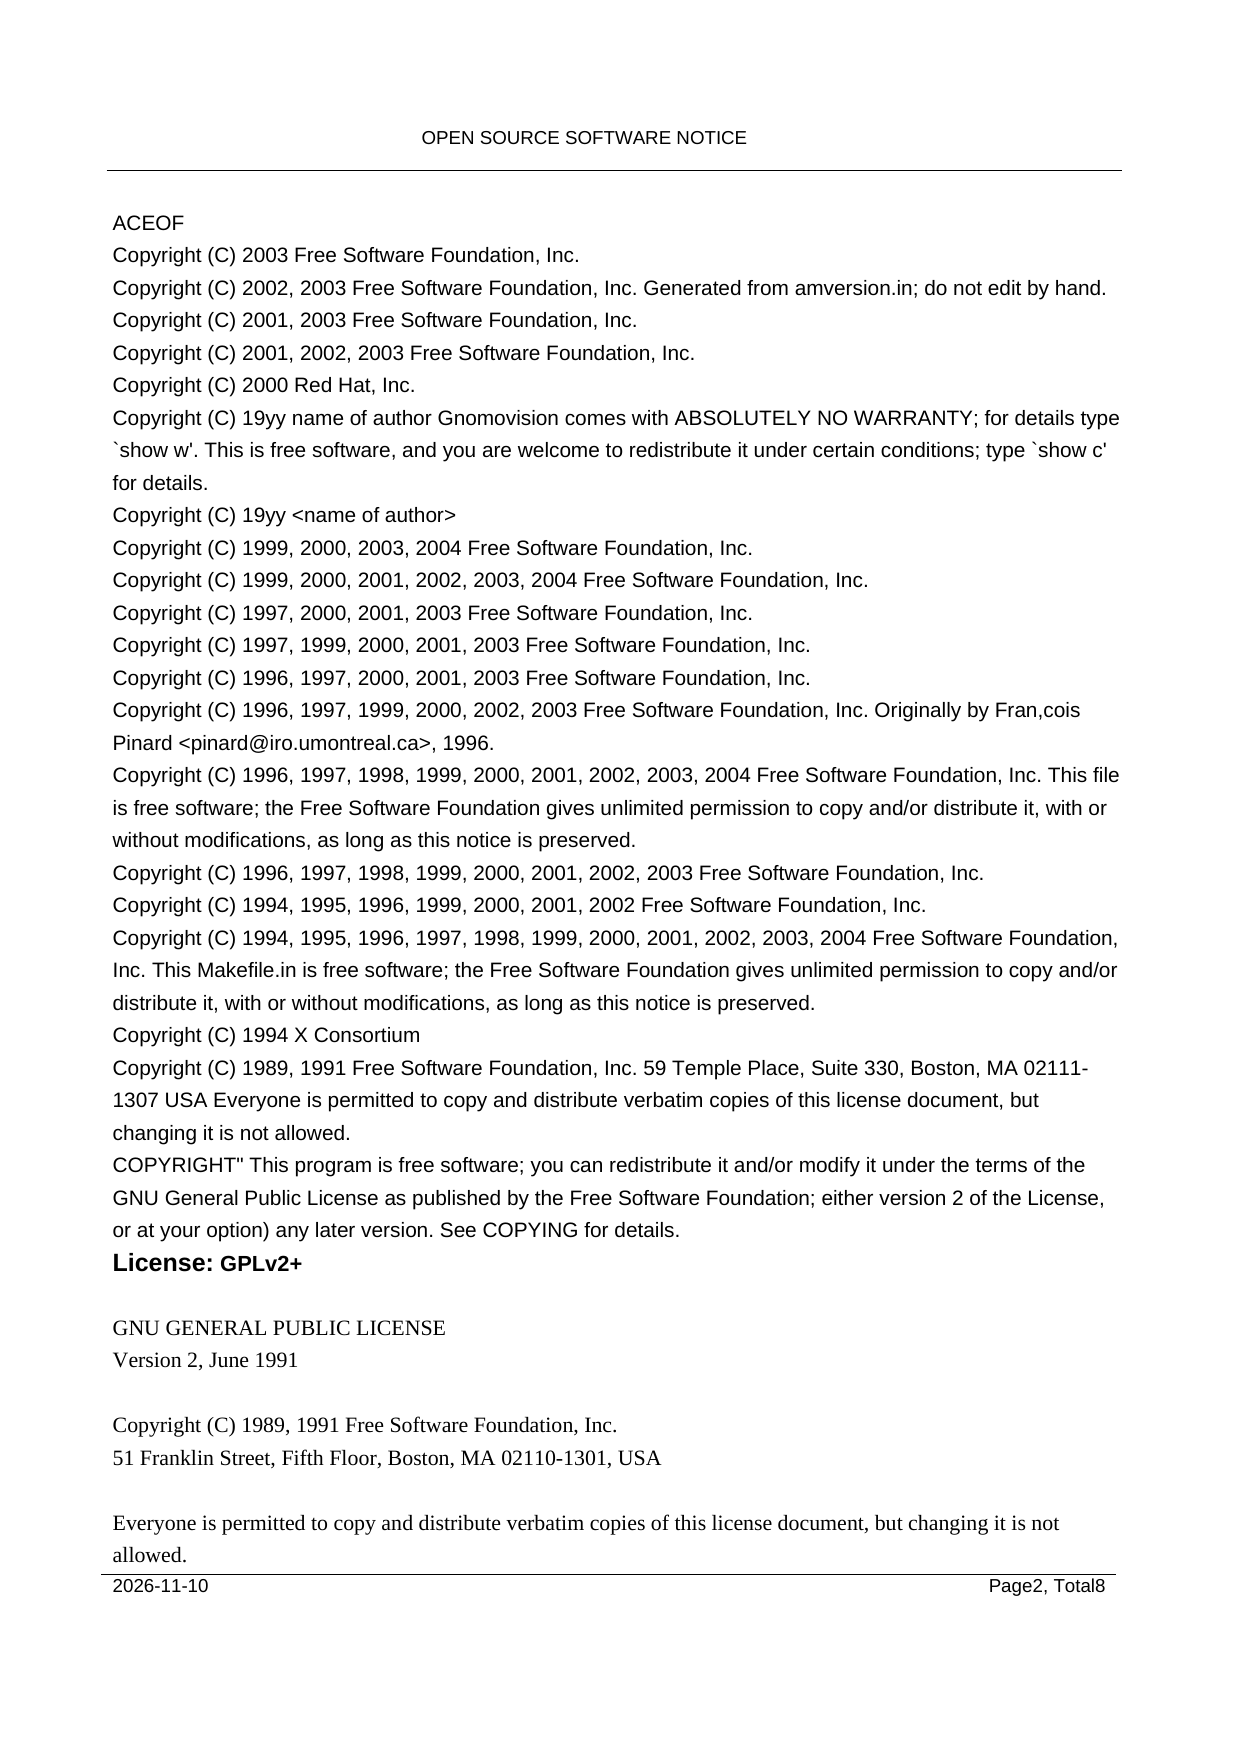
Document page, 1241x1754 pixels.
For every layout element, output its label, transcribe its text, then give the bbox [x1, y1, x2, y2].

text Copyright (C) 2000 Red Hat, Inc. [112, 369, 1128, 401]
text Copyright (C) 1999, 2000, 2003, 2004 Free Software Foundation, Inc. [112, 531, 1128, 564]
text Copyright (C) 1996, 1997, 2000, 2001, 2003 Free Software Foundation, Inc. [112, 661, 1128, 694]
text Copyright (C) 1999, 2000, 2001, 2002, 2003, 2004 Free Software Foundation, Inc. [112, 564, 1128, 596]
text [112, 206, 1128, 239]
text Copyright (C) 1996, 1997, 1998, 1999, 2000, 2001, 2002, 2003 Free Software Foundation, Inc. [112, 856, 1128, 889]
text Copyright (C) 1994, 1995, 1996, 1999, 2000, 2001, 2002 Free Software Foundation, Inc. [112, 889, 1128, 921]
text Copyright (C) 2001, 2002, 2003 Free Software Foundation, Inc. [112, 336, 1128, 369]
text Copyright (C) 1994, 1995, 1996, 1997, 1998, 1999, 2000, 2001, 2002, 2003, 2004 Free Software Foundation, Inc. This Makefile.in is free software; the Free Software Foundation gives unlimited permission to copy and/or distribute it, with or without modifications, as long as this notice is preserved. [112, 921, 1128, 1019]
text Copyright (C) 19yy name of author Gnomovision comes with ABSOLUTELY NO WARRANTY; for details type `show w'. This is free software, and you are welcome to redistribute it under certain conditions; type `show c' for details. [112, 401, 1128, 499]
text Copyright (C) 2001, 2003 Free Software Foundation, Inc. [112, 304, 1128, 336]
text Copyright (C) 1997, 2000, 2001, 2003 Free Software Foundation, Inc. [112, 596, 1128, 629]
text Copyright (C) 2002, 2003 Free Software Foundation, Inc. Generated from amversion.in; do not edit by hand. [112, 271, 1128, 304]
text Copyright (C) 1997, 1999, 2000, 2001, 2003 Free Software Foundation, Inc. [112, 629, 1128, 661]
text Copyright (C) 2003 Free Software Foundation, Inc. [112, 239, 1128, 271]
text Copyright (C) 1996, 1997, 1999, 2000, 2002, 2003 Free Software Foundation, Inc. Originally by Fran,cois Pinard <pinard@iro.umontreal.ca>, 1996. [112, 694, 1128, 759]
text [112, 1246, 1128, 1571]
text Copyright (C) 1994 X Consortium [112, 1019, 1128, 1051]
text Copyright (C) 1989, 1991 Free Software Foundation, Inc. 59 Temple Place, Suite 330, Boston, MA 02111-1307 USA Everyone is permitted to copy and distribute verbatim copies of this license document, but changing it is not allowed. [112, 1051, 1128, 1149]
text Copyright (C) 1996, 1997, 1998, 1999, 2000, 2001, 2002, 2003, 2004 Free Software Foundation, Inc. This file is free software; the Free Software Foundation gives unlimited permission to copy and/or distribute it, with or without modifications, as long as this notice is preserved. [112, 759, 1128, 856]
text Copyright (C) 19yy <name of author> [112, 499, 1128, 531]
text COPYRIGHT" This program is free software; you can redistribute it and/or modify it under the terms of the GNU General Public License as published by the Free Software Foundation; either version 2 of the License, or at your option) any later version. See COPYING for details. [112, 1149, 1128, 1246]
